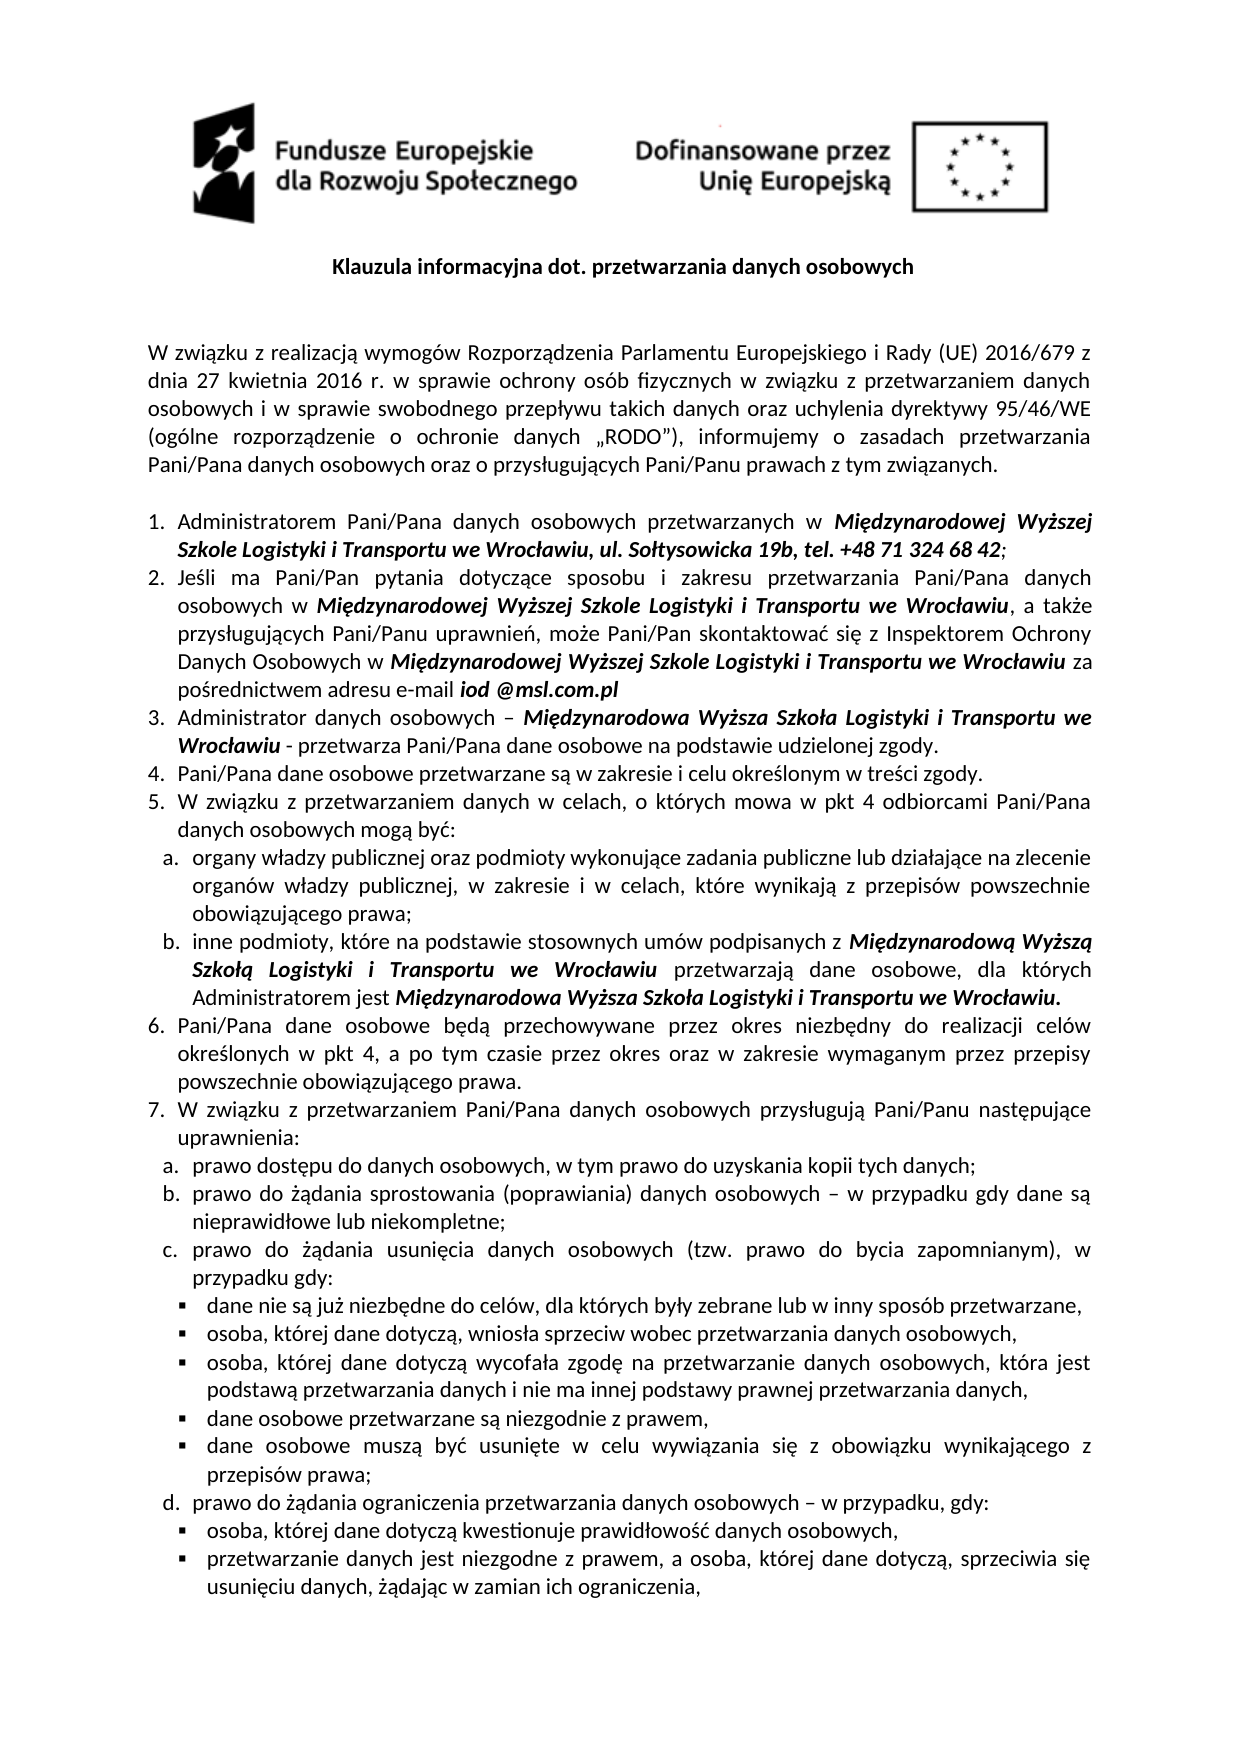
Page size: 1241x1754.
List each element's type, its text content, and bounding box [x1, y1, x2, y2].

list osoba, której dane dotyczą kwestionuje prawidłowość danych osobowych, [177, 1516, 1093, 1544]
list osoba, której dane dotyczą, wniosła sprzeciw wobec przetwarzania danych osobowych, [177, 1319, 1093, 1348]
list osoba, której dane dotyczą wycofała zgodę na przetwarzanie danych osobowych, która jest podstawą przetwarzania danych i nie ma innej podstawy prawnej przetwarzania danych, [177, 1348, 1093, 1404]
text W związku z realizacją wymogów Rozporządzenia Parlamentu Europejskiego i Rady (UE) 2016/679 z dnia 27 kwietnia 2016 r. w sprawie ochrony osób fizycznych w związku z przetwarzaniem danych osobowych i w sprawie swobodnego przepływu takich danych oraz uchylenia dyrektywy 95/46/WE (ogólne rozporządzenie o ochronie danych „RODO”), informujemy o zasadach przetwarzania Pani/Pana danych osobowych oraz o przysługujących Pani/Panu prawach z tym związanych. [148, 338, 1093, 478]
text Klauzula informacyjna dot. przetwarzania danych osobowych [148, 252, 1099, 281]
list inne podmioty, które na podstawie stosownych umów podpisanych z Międzynarodową Wyższą Szkołą Logistyki i Transportu we Wrocławiu przetwarzają dane osobowe, dla których Administratorem jest Międzynarodowa Wyższa Szkoła Logistyki i Transportu we Wrocławiu. [162, 927, 1093, 1011]
list prawo do żądania sprostowania (poprawiania) danych osobowych – w przypadku gdy dane są nieprawidłowe lub niekompletne; [162, 1179, 1093, 1236]
list Administrator danych osobowych – Międzynarodowa Wyższa Szkoła Logistyki i Transportu we Wrocławiu - przetwarza Pani/Pana dane osobowe na podstawie udzielonej zgody. [148, 703, 1093, 759]
list dane osobowe muszą być usunięte w celu wywiązania się z obowiązku wynikającego z przepisów prawa; [177, 1432, 1093, 1488]
list organy władzy publicznej oraz podmioty wykonujące zadania publiczne lub działające na zlecenie organów władzy publicznej, w zakresie i w celach, które wynikają z przepisów powszechnie obowiązującego prawa; [162, 843, 1093, 927]
list prawo do żądania usunięcia danych osobowych (tzw. prawo do bycia zapomnianym), w przypadku gdy: [162, 1236, 1093, 1292]
list dane nie są już niezbędne do celów, dla których były zebrane lub w inny sposób przetwarzane, [177, 1292, 1093, 1319]
list W związku z przetwarzaniem Pani/Pana danych osobowych przysługują Pani/Panu następujące uprawnienia: [148, 1095, 1093, 1151]
list Pani/Pana dane osobowe przetwarzane są w zakresie i celu określonym w treści zgody. [148, 759, 1093, 787]
list Administratorem Pani/Pana danych osobowych przetwarzanych w Międzynarodowej Wyższej Szkole Logistyki i Transportu we Wrocławiu, ul. Sołtysowicka 19b, tel. +48 71 324 68 42; [148, 507, 1093, 563]
list Jeśli ma Pani/Pan pytania dotyczące sposobu i zakresu przetwarzania Pani/Pana danych osobowych w Międzynarodowej Wyższej Szkole Logistyki i Transportu we Wrocławiu, a także przysługujących Pani/Panu uprawnień, może Pani/Pan skontaktować się z Inspektorem Ochrony Danych Osobowych w Międzynarodowej Wyższej Szkole Logistyki i Transportu we Wrocławiu za pośrednictwem adresu e-mail iod @msl.com.pl [148, 563, 1093, 703]
list W związku z przetwarzaniem danych w celach, o których mowa w pkt 4 odbiorcami Pani/Pana danych osobowych mogą być: [148, 787, 1093, 843]
list przetwarzanie danych jest niezgodne z prawem, a osoba, której dane dotyczą, sprzeciwia się usunięciu danych, żądając w zamian ich ograniczenia, [177, 1544, 1093, 1600]
list Pani/Pana dane osobowe będą przechowywane przez okres niezbędny do realizacji celów określonych w pkt 4, a po tym czasie przez okres oraz w zakresie wymaganym przez przepisy powszechnie obowiązującego prawa. [148, 1011, 1093, 1095]
list prawo dostępu do danych osobowych, w tym prawo do uzyskania kopii tych danych; [162, 1151, 1093, 1179]
list dane osobowe przetwarzane są niezgodnie z prawem, [177, 1404, 1093, 1432]
list prawo do żądania ograniczenia przetwarzania danych osobowych – w przypadku, gdy: [162, 1488, 1093, 1516]
